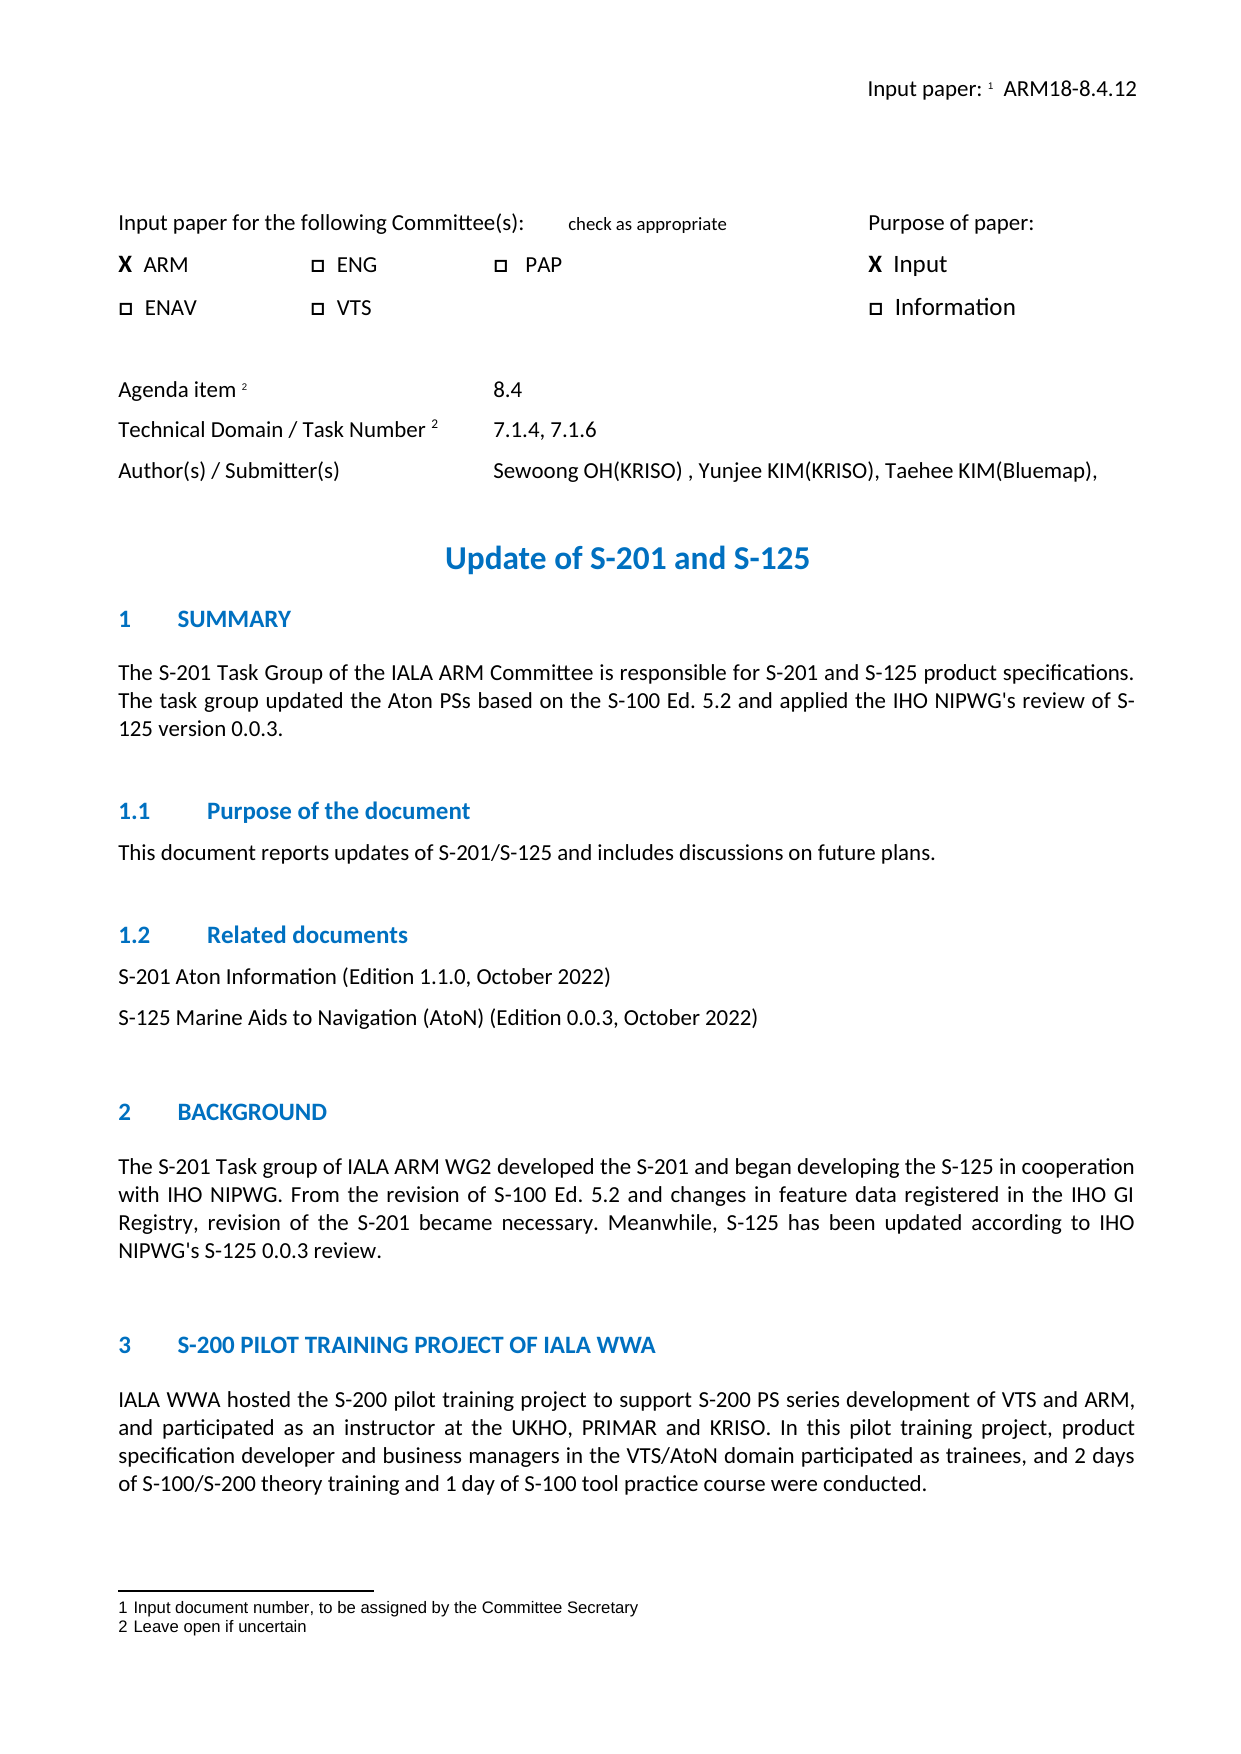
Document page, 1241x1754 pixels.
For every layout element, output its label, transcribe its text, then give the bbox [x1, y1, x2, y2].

subtitle Background [118, 1097, 1137, 1127]
text The S-201 Task group of IALA ARM WG2 developed the S-201 and began developing the S-125 in cooperation with IHO NIPWG. From the revision of S-100 Ed. 5.2 and changes in feature data registered in the IHO GI Registry, revision of the S-201 became necessary. Meanwhile, S-125 has been updated according to IHO NIPWG's S-125 0.0.3 review. [118, 1152, 1137, 1264]
subtitle S-200 Pilot training project of IALA WWA [118, 1330, 1137, 1360]
text S-201 Aton Information (Edition 1.1.0, October 2022) [118, 962, 1137, 991]
subtitle Related documents [118, 919, 1137, 950]
text S-125 Marine Aids to Navigation (AtoN) (Edition 0.0.3, October 2022) [118, 1003, 1137, 1031]
text The S-201 Task Group of the IALA ARM Committee is responsible for S-201 and S-125 product specifications. The task group updated the Aton PSs based on the S-100 Ed. 5.2 and applied the IHO NIPWG's review of S-125 version 0.0.3. [118, 658, 1137, 742]
subtitle Summary [118, 603, 1137, 633]
text Input paper: ARM18-8.4.12 [118, 74, 1137, 102]
text This document reports updates of S-201/S-125 and includes discussions on future plans. [118, 838, 1137, 866]
text Technical Domain / Task Number 2 7.1.4, 7.1.6 [118, 416, 1137, 443]
text □ ENAV □ VTS □ Information [118, 291, 1137, 322]
text Input paper for the following Committee(s): check as appropriate Purpose of paper: [118, 208, 1137, 236]
subtitle Purpose of the document [118, 795, 1137, 826]
title Update of S-201 and S-125 [118, 537, 1137, 578]
text Agenda item 8.4 [118, 375, 1137, 403]
text X ARM □ ENG □ PAP X Input [118, 248, 1137, 279]
text IALA WWA hosted the S-200 pilot training project to support S-200 PS series development of VTS and ARM, and participated as an instructor at the UKHO, PRIMAR and KRISO. In this pilot training project, product specification developer and business managers in the VTS/AtoN domain participated as trainees, and 2 days of S-100/S-200 theory training and 1 day of S-100 tool practice course were conducted. [118, 1385, 1137, 1497]
text Author(s) / Submitter(s) Sewoong OH(KRISO) , Yunjee KIM(KRISO), Taehee KIM(Bluemap), [118, 456, 1137, 484]
